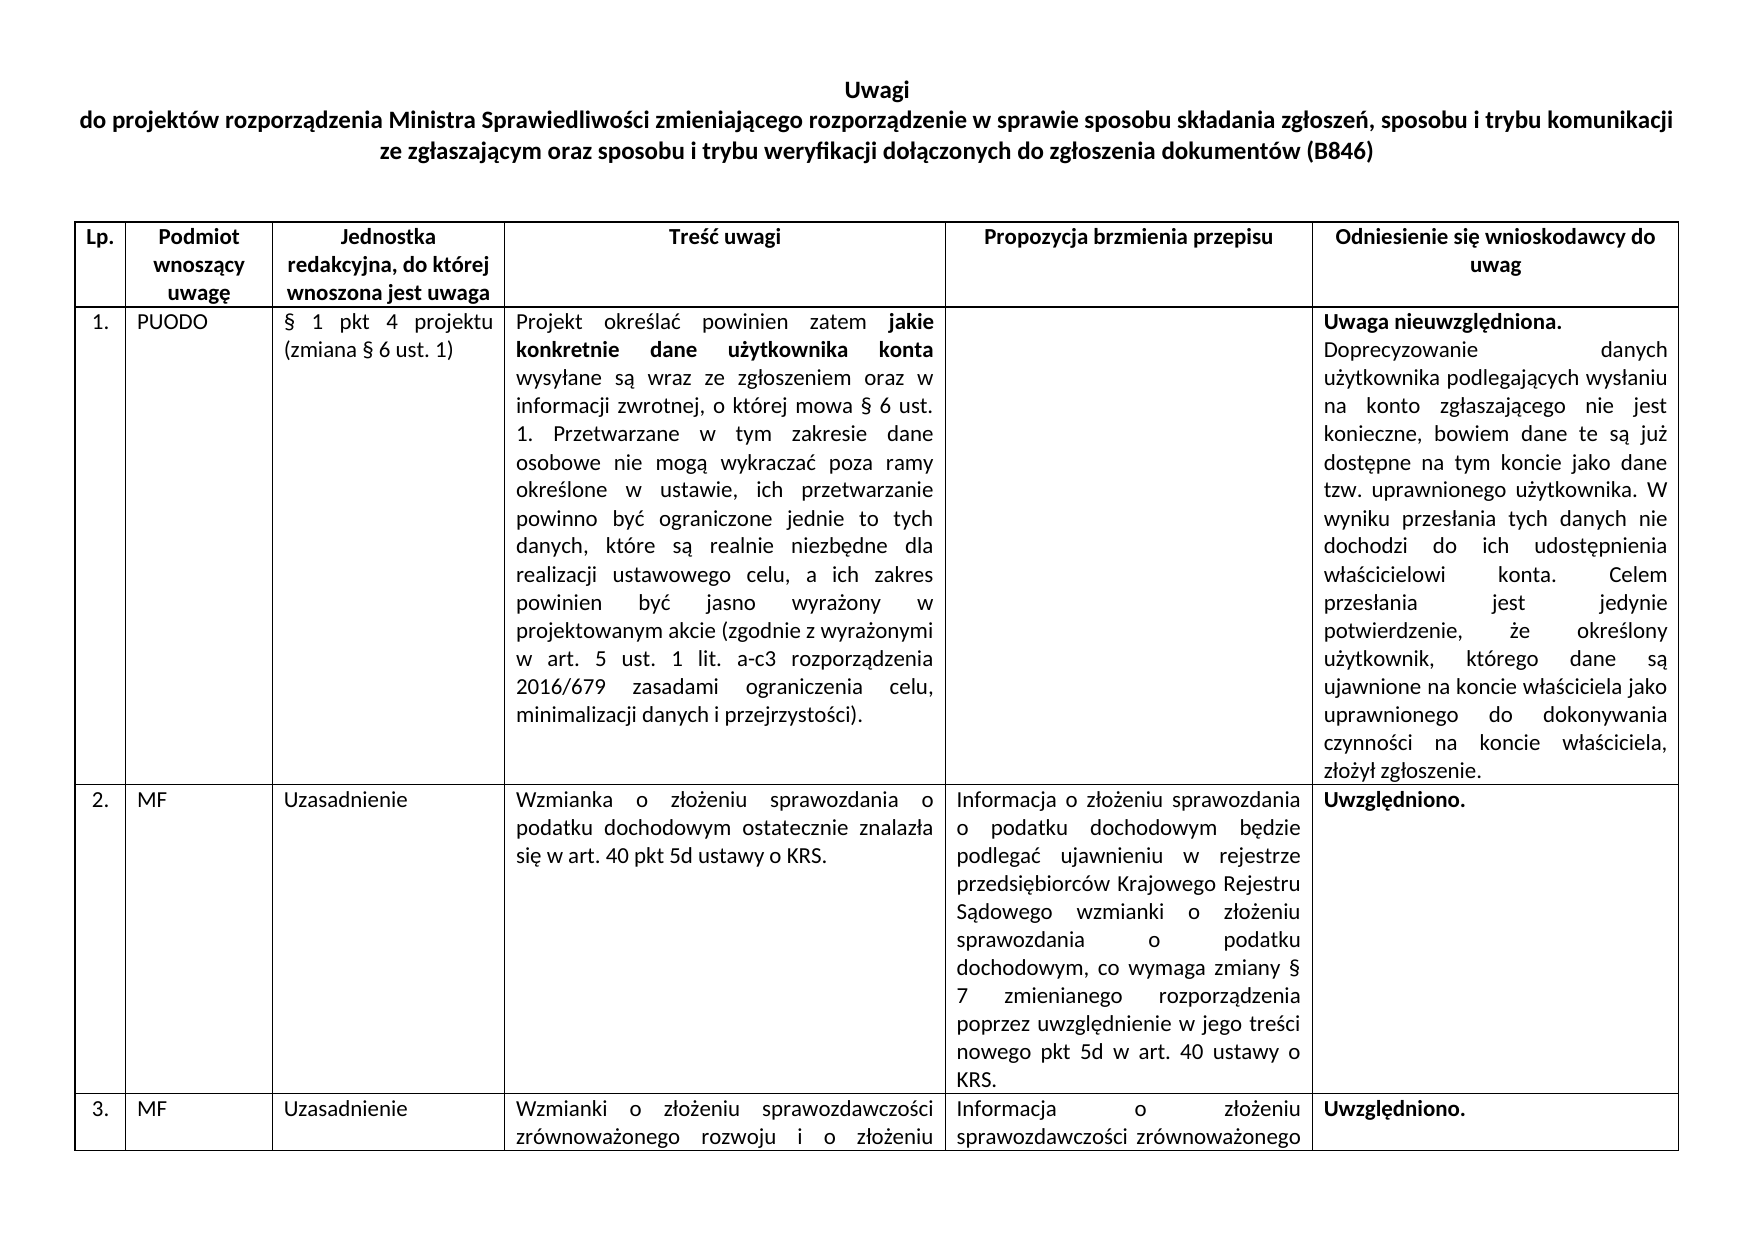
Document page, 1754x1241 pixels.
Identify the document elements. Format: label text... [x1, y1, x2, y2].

table_header Podmiot wnoszący uwagę [126, 223, 272, 306]
table_cell § 1 pkt 4 projektu (zmiana § 6 ust. 1) [273, 308, 504, 784]
table_cell Projekt określać powinien zatem jakie konkretnie dane użytkownika konta wysyłane są wraz ze zgłoszeniem oraz w informacji zwrotnej, o której mowa § 6 ust. 1. Przetwarzane w tym zakresie dane osobowe nie mogą wykraczać poza ramy określone w ustawie, ich przetwarzanie powinno być ograniczone jednie to tych danych, które są realnie niezbędne dla realizacji ustawowego celu, a ich zakres powinien być jasno wyrażony w projektowanym akcie (zgodnie z wyrażonymi w art. 5 ust. 1 lit. a-c3 rozporządzenia 2016/679 zasadami ograniczenia celu, minimalizacji danych i przejrzystości). [505, 308, 945, 784]
table_cell Informacja o złożeniu sprawozdania o podatku dochodowym będzie podlegać ujawnieniu w rejestrze przedsiębiorców Krajowego Rejestru Sądowego wzmianki o złożeniu sprawozdania o podatku dochodowym, co wymaga zmiany § 7 zmienianego rozporządzenia poprzez uwzględnienie w jego treści nowego pkt 5d w art. 40 ustawy o KRS. [946, 785, 1312, 1093]
table_header Propozycja brzmienia przepisu [946, 223, 1312, 306]
table_cell 3. [76, 1094, 125, 1150]
table_cell MF [126, 785, 272, 1093]
table_cell [946, 308, 1312, 784]
table_cell Uwzględniono. [1313, 785, 1678, 1093]
table_cell Uzasadnienie [273, 785, 504, 1093]
table_cell Uzasadnienie [273, 1094, 504, 1150]
table_cell Uwaga nieuwzględniona. Doprecyzowanie danych użytkownika podlegających wysłaniu na konto zgłaszającego nie jest konieczne, bowiem dane te są już dostępne na tym koncie jako dane tzw. uprawnionego użytkownika. W wyniku przesłania tych danych nie dochodzi do ich udostępnienia właścicielowi konta. Celem przesłania jest jedynie potwierdzenie, że określony użytkownik, którego dane są ujawnione na koncie właściciela jako uprawnionego do dokonywania czynności na koncie właściciela, złożył zgłoszenie. [1313, 308, 1678, 784]
table_cell Uwzględniono. [1313, 1094, 1678, 1150]
table_header Odniesienie się wnioskodawcy do uwag [1313, 223, 1678, 306]
table_header Treść uwagi [505, 223, 945, 306]
table_header Jednostka redakcyjna, do której wnoszona jest uwaga [273, 223, 504, 306]
table_cell 1. [76, 308, 125, 784]
table_cell MF [126, 1094, 272, 1150]
table_cell Wzmianka o złożeniu sprawozdania o podatku dochodowym ostatecznie znalazła się w art. 40 pkt 5d ustawy o KRS. [505, 785, 945, 1093]
table_header Lp. [76, 223, 125, 306]
table_cell PUODO [126, 308, 272, 784]
table_cell 2. [76, 785, 125, 1093]
